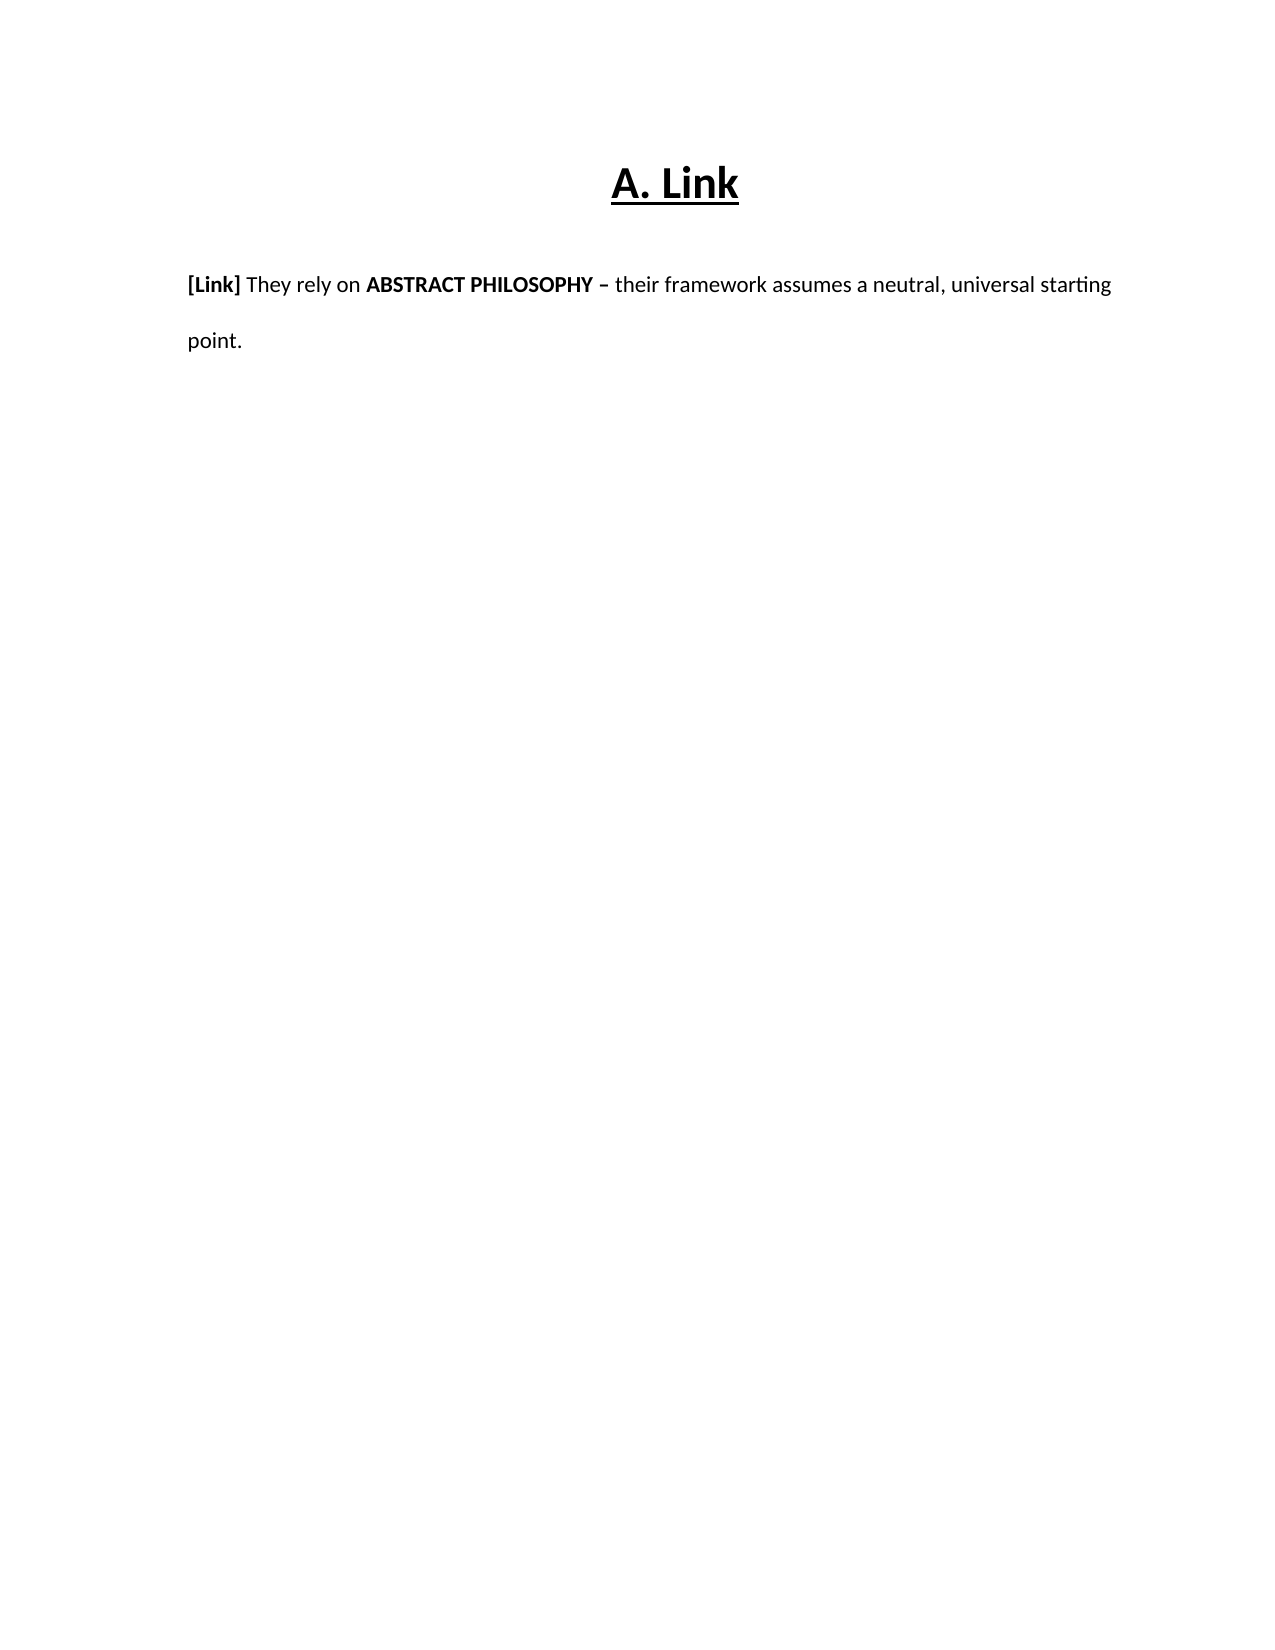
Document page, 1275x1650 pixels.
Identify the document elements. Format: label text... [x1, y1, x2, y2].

subtitle A. Link [187, 154, 1162, 210]
text [Link] They rely on ABSTRACT PHILOSOPHY – their framework assumes a neutral, universal starting point. [187, 270, 1162, 354]
